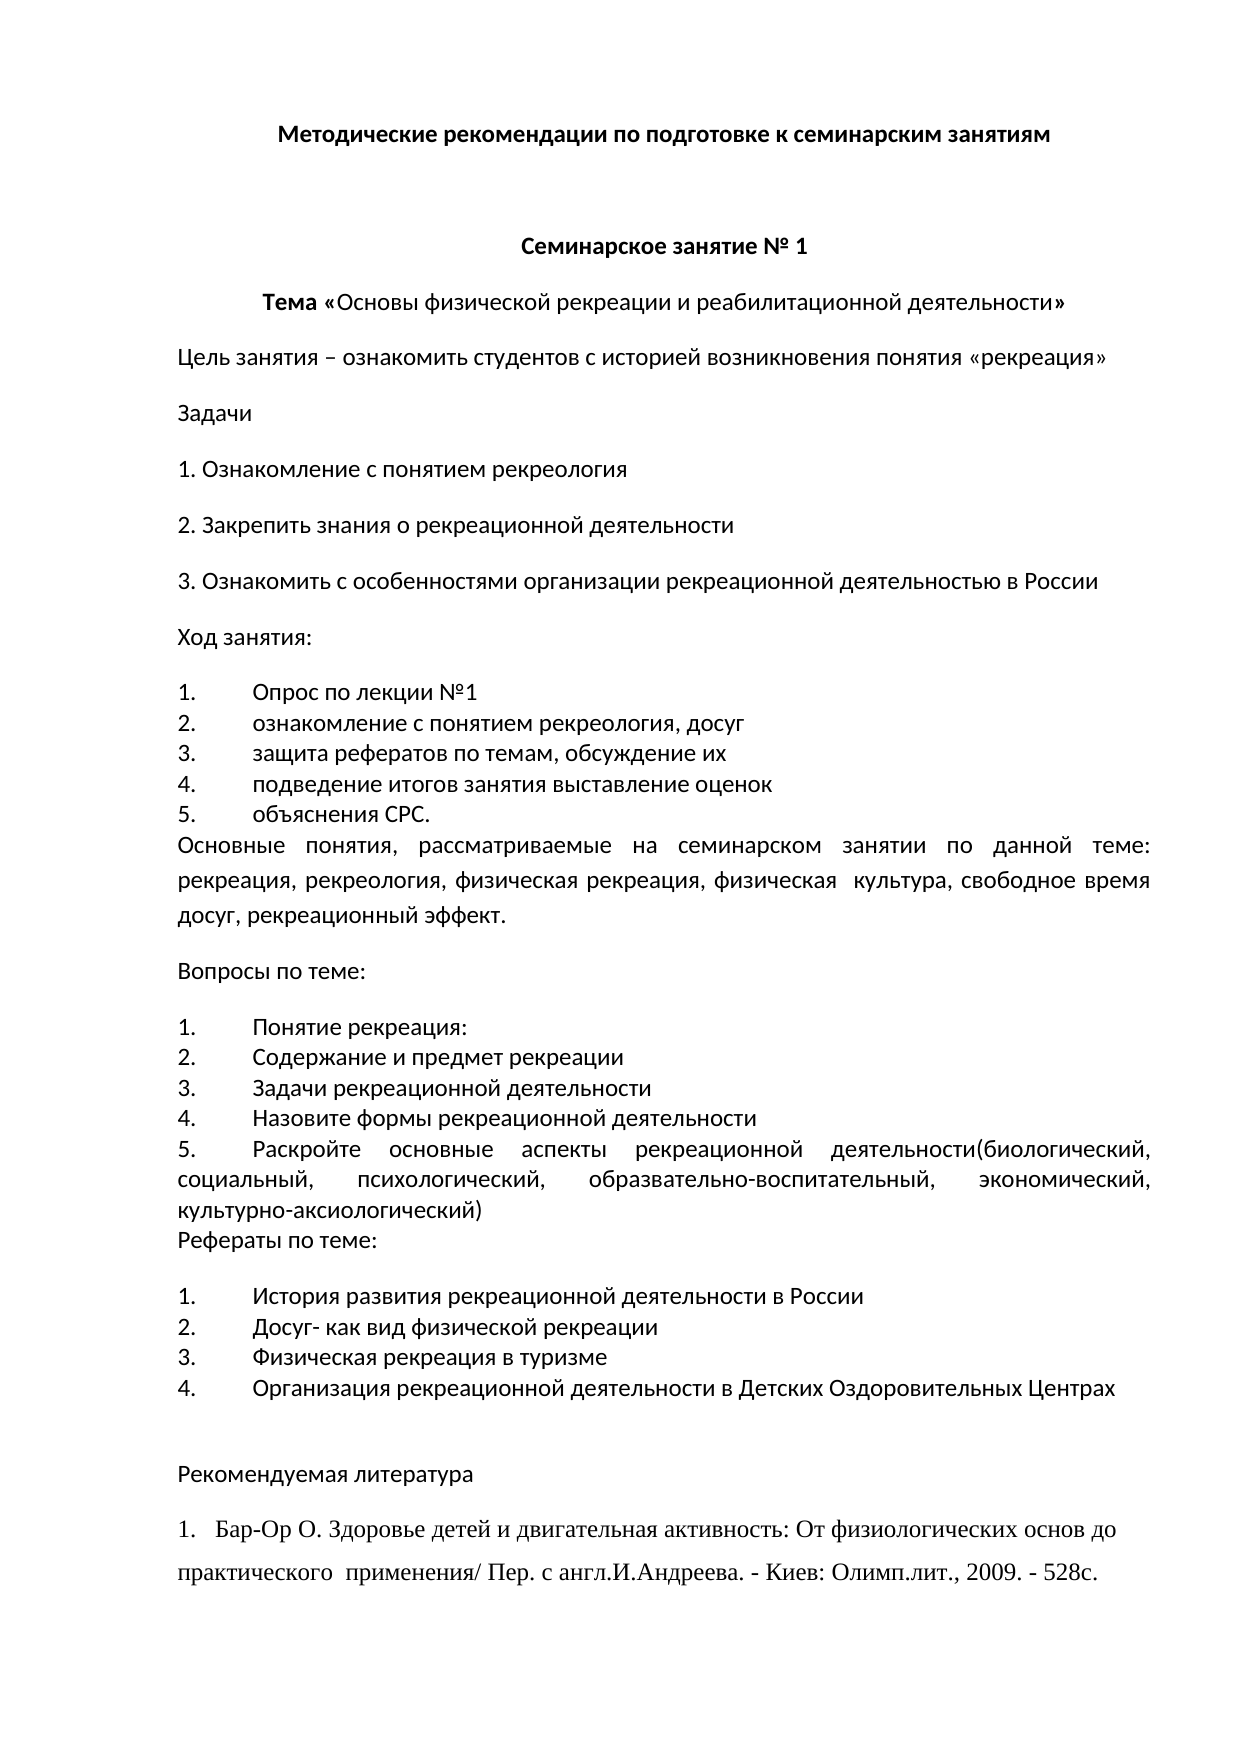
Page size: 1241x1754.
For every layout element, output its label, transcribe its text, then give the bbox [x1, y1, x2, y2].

list защита рефератов по темам, обсуждение их [177, 737, 1152, 768]
text Методические рекомендации по подготовке к семинарским занятиям [177, 118, 1152, 149]
text Рефераты по теме: [177, 1224, 1152, 1255]
list Назовите формы рекреационной деятельности [177, 1102, 1152, 1133]
list Раскройте основные аспекты рекреационной деятельности(биологический, социальный, психологический, образвательно-воспитательный, экономический, культурно-аксиологический) [177, 1133, 1152, 1224]
text 3. Ознакомить с особенностями организации рекреационной деятельностью в России [177, 565, 1152, 595]
list ознакомление с понятием рекреология, досуг [177, 707, 1152, 737]
list Физическая рекреация в туризме [177, 1341, 1152, 1372]
list объяснения СРС. [177, 798, 1152, 829]
list Досуг- как вид физической рекреации [177, 1311, 1152, 1341]
text 1. Ознакомление с понятием рекреология [177, 453, 1152, 484]
text Основные понятия, рассматриваемые на семинарском занятии по данной теме: рекреация, рекреология, физическая рекреация, физическая культура, свободное время досуг, рекреационный эффект. [177, 829, 1152, 929]
list Опрос по лекции №1 [177, 676, 1152, 707]
text Тема «Основы физической рекреации и реабилитационной деятельности» [177, 286, 1152, 316]
text Задачи [177, 397, 1152, 428]
text Вопросы по теме: [177, 955, 1152, 985]
list История развития рекреационной деятельности в России [177, 1280, 1152, 1311]
text Цель занятия – ознакомить студентов с историей возникновения понятия «рекреация» [177, 341, 1152, 372]
list Задачи рекреационной деятельности [177, 1072, 1152, 1102]
list Организация рекреационной деятельности в Детских Оздоровительных Центрах [177, 1372, 1152, 1402]
text Семинарское занятие № 1 [177, 230, 1152, 260]
text Рекомендуемая литература [177, 1458, 1152, 1489]
text 2. Закрепить знания о рекреационной деятельности [177, 509, 1152, 539]
list подведение итогов занятия выставление оценок [177, 768, 1152, 798]
list Содержание и предмет рекреации [177, 1041, 1152, 1072]
list Понятие рекреация: [177, 1011, 1152, 1041]
list Бар-Ор О. Здоровье детей и двигательная активность: От физиологических основ до практического применения/ Пер. с англ.И.Андреева. - Киев: Олимп.лит., 2009. - 528с. [177, 1514, 1152, 1586]
text Ход занятия: [177, 621, 1152, 651]
